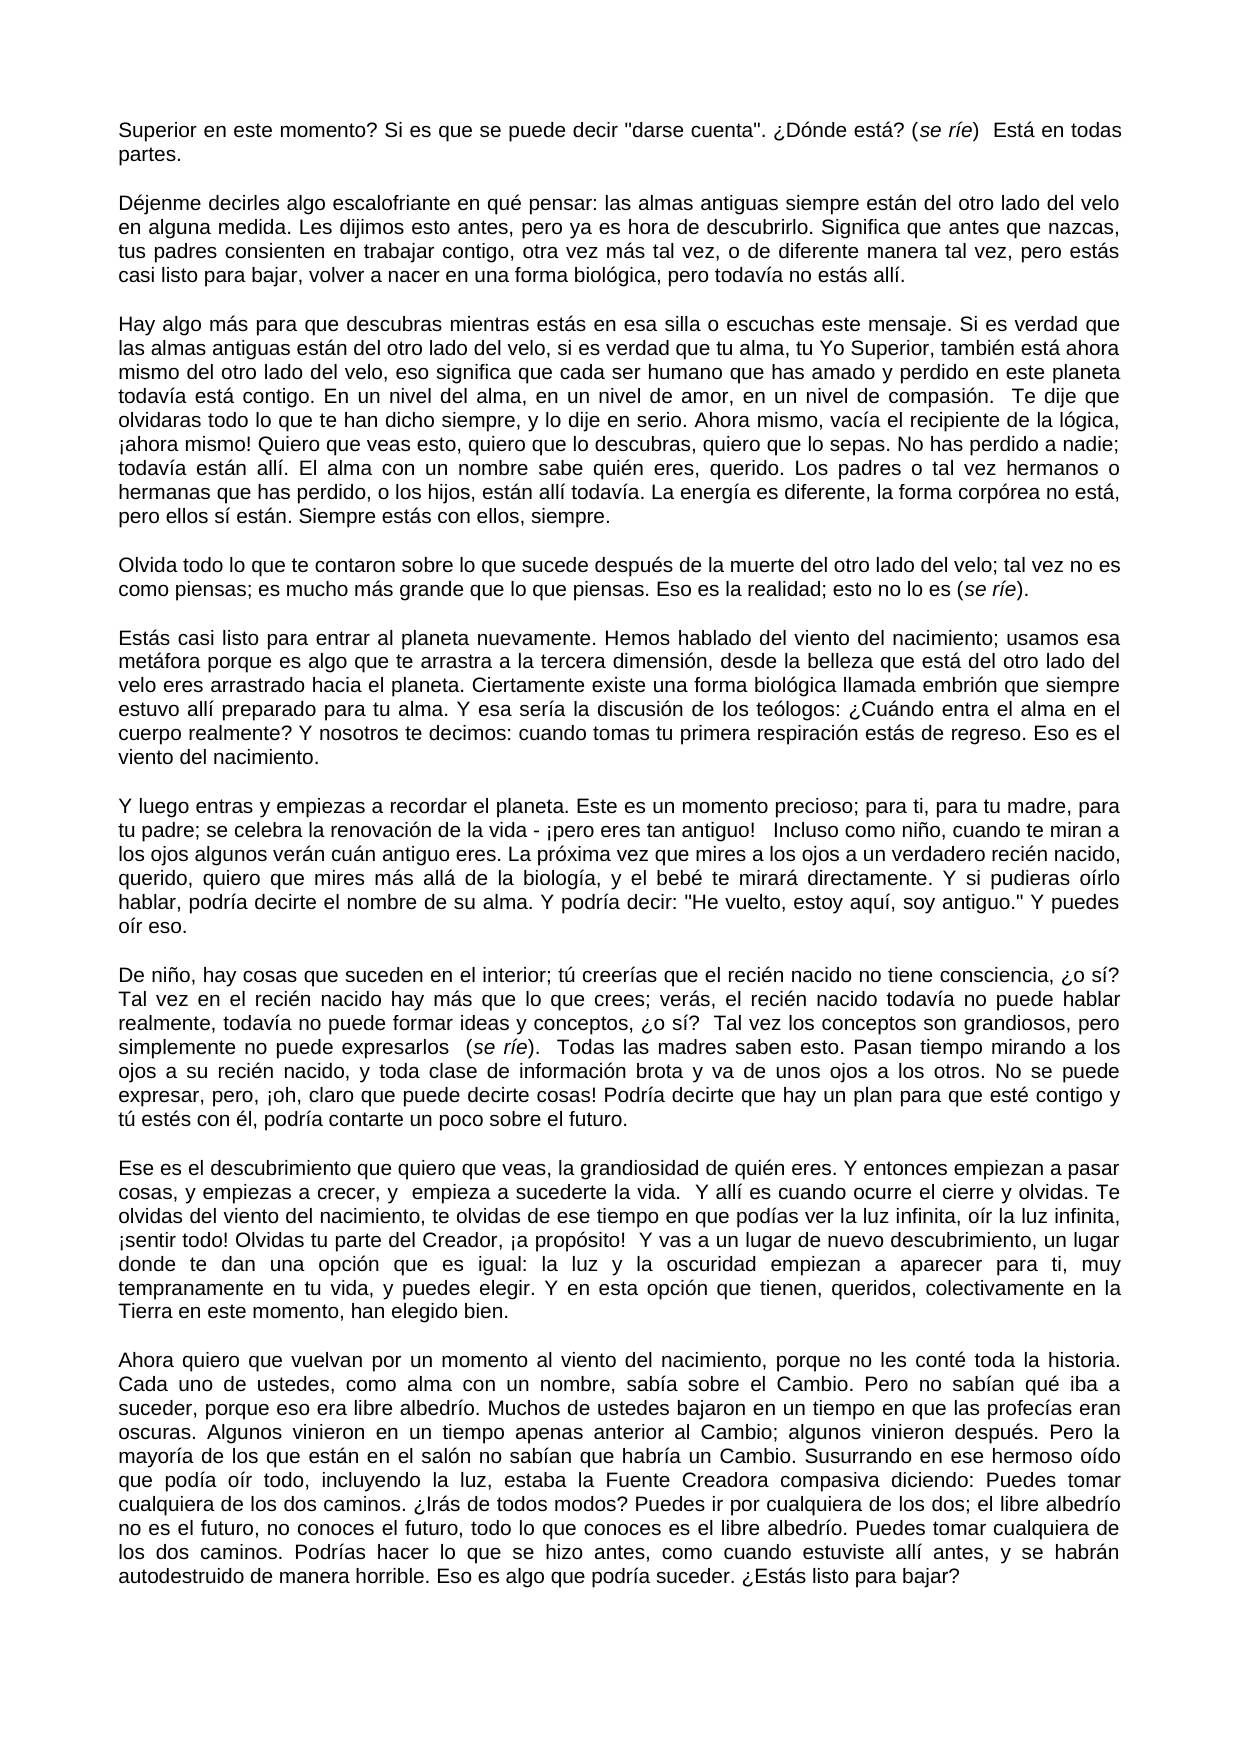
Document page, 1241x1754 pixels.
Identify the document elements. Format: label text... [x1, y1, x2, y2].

text Ese es el descubrimiento que quiero que veas, la grandiosidad de quién eres. Y entonces empiezan a pasar cosas, y empiezas a crecer, y empieza a sucederte la vida. Y allí es cuando ocurre el cierre y olvidas. Te olvidas del viento del nacimiento, te olvidas de ese tiempo en que podías ver la luz infinita, oír la luz infinita, ¡sentir todo! Olvidas tu parte del Creador, ¡a propósito! Y vas a un lugar de nuevo descubrimiento, un lugar donde te dan una opción que es igual: la luz y la oscuridad empiezan a aparecer para ti, muy tempranamente en tu vida, y puedes elegir. Y en esta opción que tienen, queridos, colectivamente en la Tierra en este momento, han elegido bien. [118, 1156, 1122, 1323]
text Déjenme decirles algo escalofriante en qué pensar: las almas antiguas siempre están del otro lado del velo en alguna medida. Les dijimos esto antes, pero ya es hora de descubrirlo. Significa que antes que nazcas, tus padres consienten en trabajar contigo, otra vez más tal vez, o de diferente manera tal vez, pero estás casi listo para bajar, volver a nacer en una forma biológica, pero todavía no estás allí. [118, 191, 1122, 287]
text Ahora quiero que vuelvan por un momento al viento del nacimiento, porque no les conté toda la historia. Cada uno de ustedes, como alma con un nombre, sabía sobre el Cambio. Pero no sabían qué iba a suceder, porque eso era libre albedrío. Muchos de ustedes bajaron en un tiempo en que las profecías eran oscuras. Algunos vinieron en un tiempo apenas anterior al Cambio; algunos vinieron después. Pero la mayoría de los que están en el salón no sabían que habría un Cambio. Susurrando en ese hermoso oído que podía oír todo, incluyendo la luz, estaba la Fuente Creadora compasiva diciendo: Puedes tomar cualquiera de los dos caminos. ¿Irás de todos modos? Puedes ir por cualquiera de los dos; el libre albedrío no es el futuro, no conoces el futuro, todo lo que conoces es el libre albedrío. Puedes tomar cualquiera de los dos caminos. Podrías hacer lo que se hizo antes, como cuando estuviste allí antes, y se habrán autodestruido de manera horrible. Eso es algo que podría suceder. ¿Estás listo para bajar? [118, 1348, 1122, 1588]
text Olvida todo lo que te contaron sobre lo que sucede después de la muerte del otro lado del velo; tal vez no es como piensas; es mucho más grande que lo que piensas. Eso es la realidad; esto no lo es (se ríe). [118, 552, 1122, 600]
text De niño, hay cosas que suceden en el interior; tú creerías que el recién nacido no tiene consciencia, ¿o sí? Tal vez en el recién nacido hay más que lo que crees; verás, el recién nacido todavía no puede hablar realmente, todavía no puede formar ideas y conceptos, ¿o sí? Tal vez los conceptos son grandiosos, pero simplemente no puede expresarlos (se ríe). Todas las madres saben esto. Pasan tiempo mirando a los ojos a su recién nacido, y toda clase de información brota y va de unos ojos a los otros. No se puede expresar, pero, ¡oh, claro que puede decirte cosas! Podría decirte que hay un plan para que esté contigo y tú estés con él, podría contarte un poco sobre el futuro. [118, 963, 1122, 1131]
text Estás casi listo para entrar al planeta nuevamente. Hemos hablado del viento del nacimiento; usamos esa metáfora porque es algo que te arrastra a la tercera dimensión, desde la belleza que está del otro lado del velo eres arrastrado hacia el planeta. Ciertamente existe una forma biológica llamada embrión que siempre estuvo allí preparado para tu alma. Y esa sería la discusión de los teólogos: ¿Cuándo entra el alma en el cuerpo realmente? Y nosotros te decimos: cuando tomas tu primera respiración estás de regreso. Eso es el viento del nacimiento. [118, 625, 1122, 769]
text Hay algo más para que descubras mientras estás en esa silla o escuchas este mensaje. Si es verdad que las almas antiguas están del otro lado del velo, si es verdad que tu alma, tu Yo Superior, también está ahora mismo del otro lado del velo, eso significa que cada ser humano que has amado y perdido en este planeta todavía está contigo. En un nivel del alma, en un nivel de amor, en un nivel de compasión. Te dije que olvidaras todo lo que te han dicho siempre, y lo dije en serio. Ahora mismo, vacía el recipiente de la lógica, ¡ahora mismo! Quiero que veas esto, quiero que lo descubras, quiero que lo sepas. No has perdido a nadie; todavía están allí. El alma con un nombre sabe quién eres, querido. Los padres o tal vez hermanos o hermanas que has perdido, o los hijos, están allí todavía. La energía es diferente, la forma corpórea no está, pero ellos sí están. Siempre estás con ellos, siempre. [118, 312, 1122, 527]
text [118, 118, 1122, 166]
text Y luego entras y empiezas a recordar el planeta. Este es un momento precioso; para ti, para tu madre, para tu padre; se celebra la renovación de la vida - ¡pero eres tan antiguo! Incluso como niño, cuando te miran a los ojos algunos verán cuán antiguo eres. La próxima vez que mires a los ojos a un verdadero recién nacido, querido, quiero que mires más allá de la biología, y el bebé te mirará directamente. Y si pudieras oírlo hablar, podría decirte el nombre de su alma. Y podría decir: "He vuelto, estoy aquí, soy antiguo." Y puedes oír eso. [118, 794, 1122, 938]
